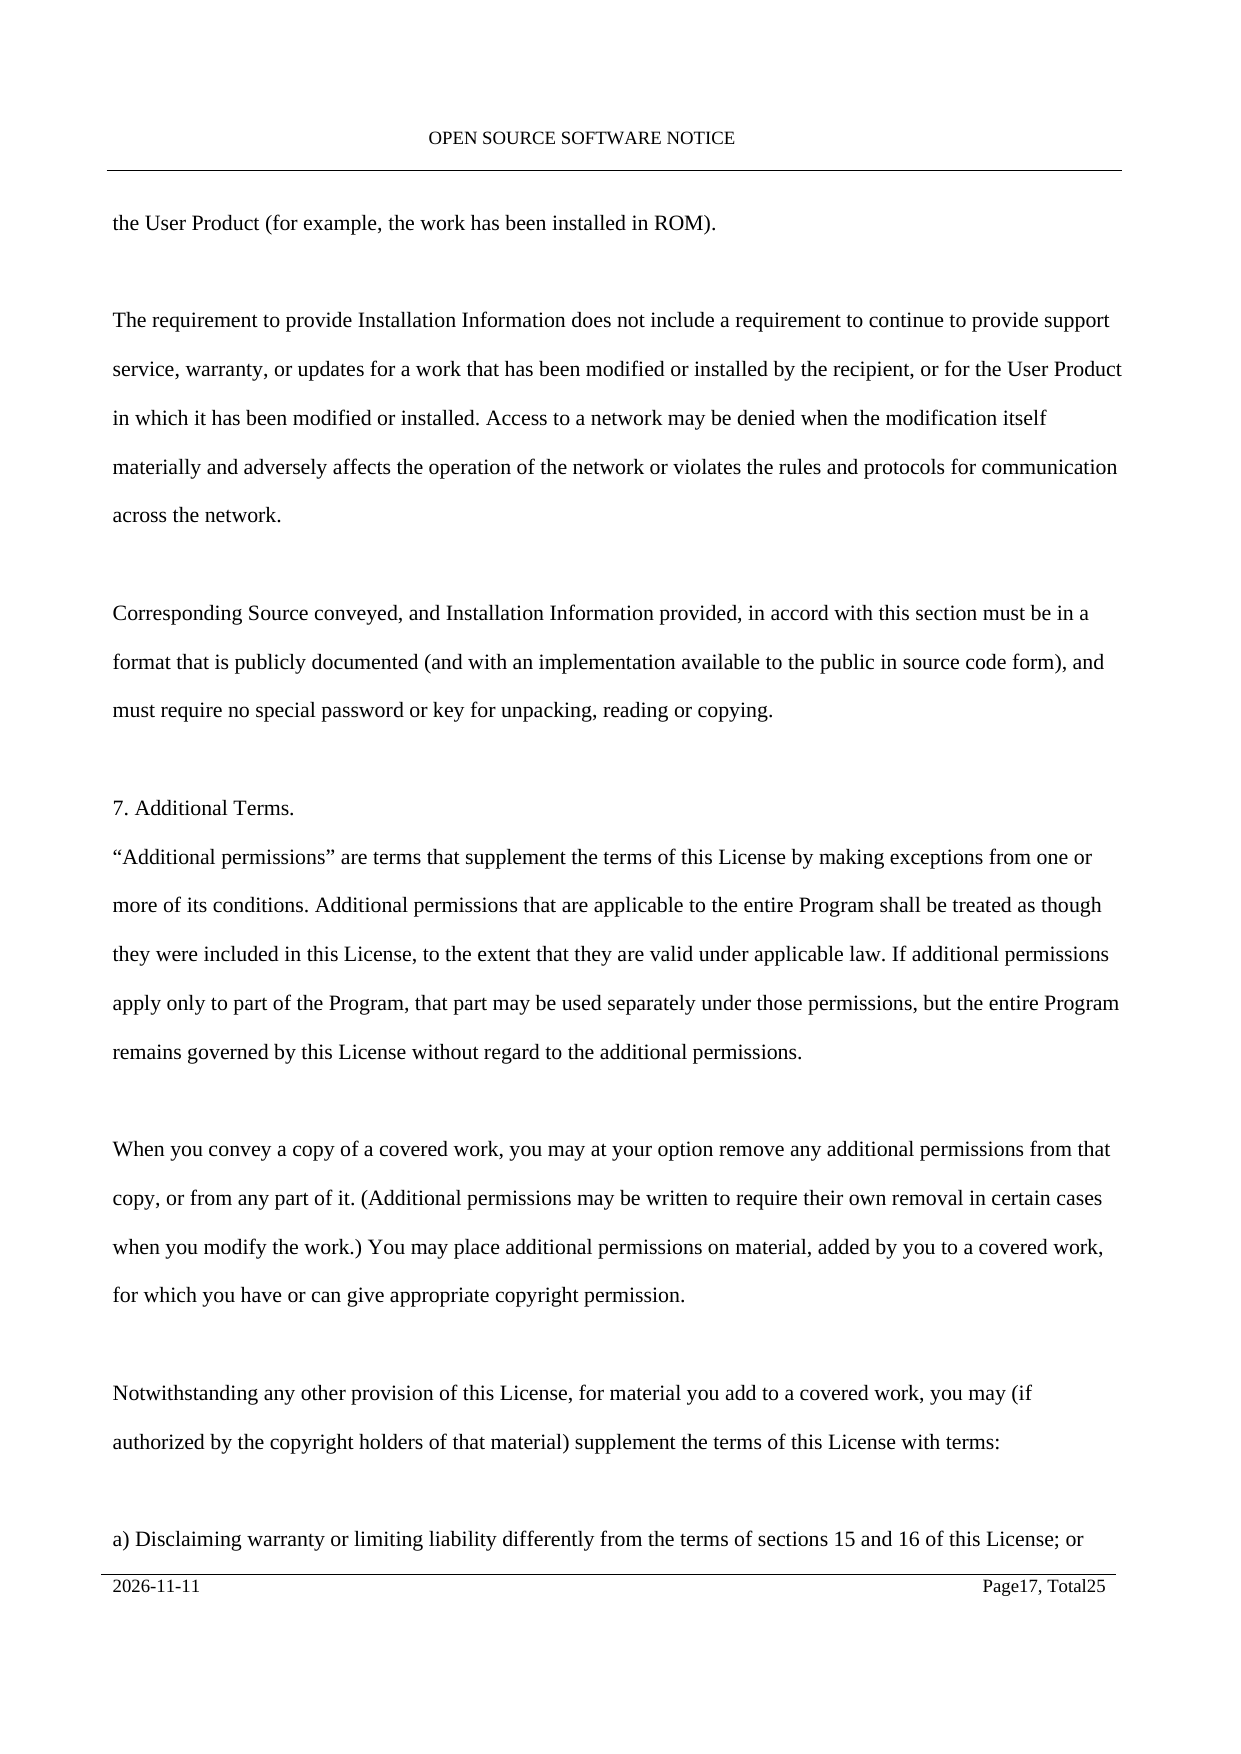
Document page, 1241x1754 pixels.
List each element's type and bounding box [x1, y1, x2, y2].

text [112, 206, 1128, 1555]
